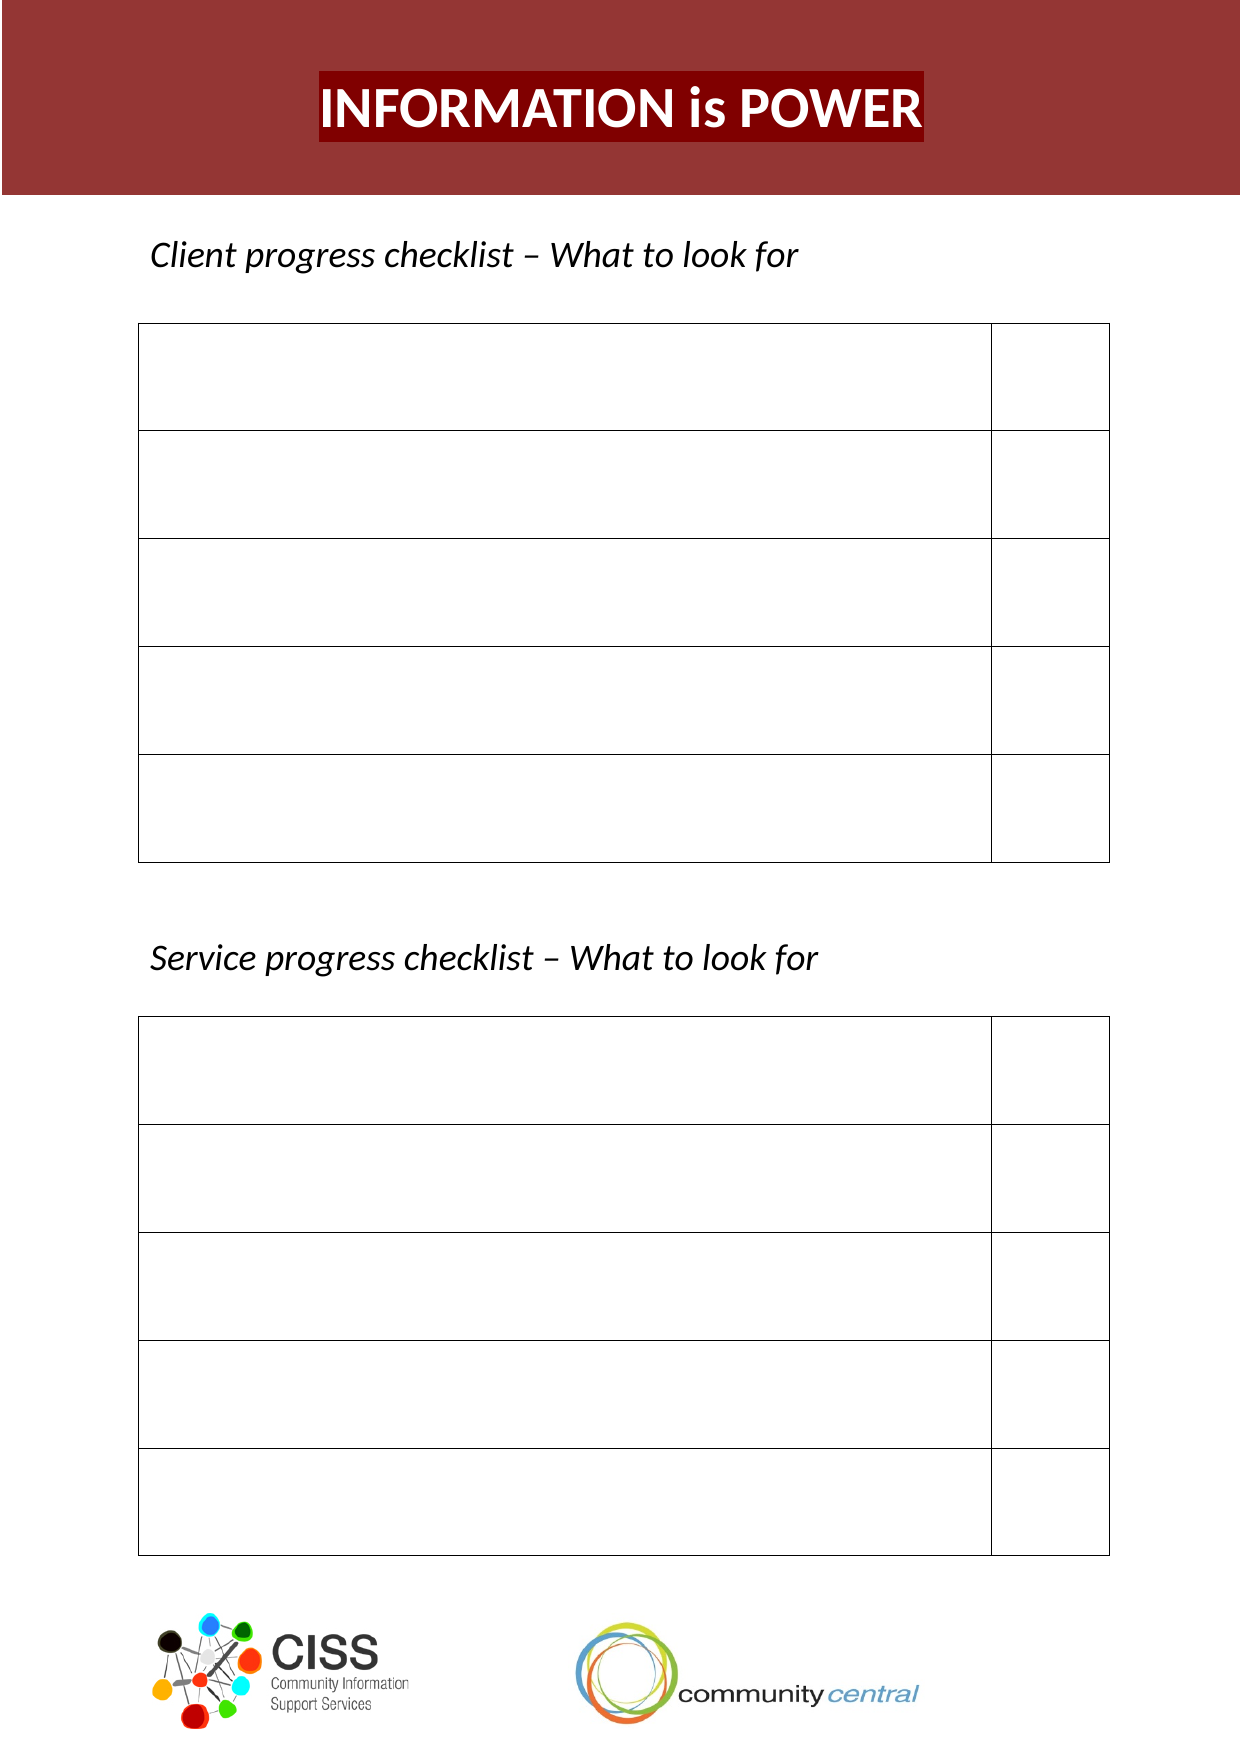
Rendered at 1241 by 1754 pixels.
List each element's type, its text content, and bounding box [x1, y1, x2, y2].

table_cell [139, 1341, 991, 1447]
text Client progress checklist – What to look for [150, 231, 1240, 277]
table_cell [992, 1125, 1109, 1232]
picture [152, 1613, 409, 1729]
table_header [139, 1017, 991, 1124]
table_header [139, 324, 991, 430]
table_cell [992, 539, 1109, 646]
table_cell [992, 647, 1109, 754]
table_cell [139, 647, 991, 754]
table_header [992, 324, 1109, 430]
table_cell [139, 539, 991, 646]
table_header [992, 1017, 1109, 1124]
table_cell [139, 1233, 991, 1339]
table_cell [992, 1341, 1109, 1447]
table_cell [992, 1233, 1109, 1339]
table_cell [992, 755, 1109, 862]
table_cell [139, 755, 991, 862]
table_cell [992, 431, 1109, 538]
picture [568, 1613, 925, 1730]
table_cell [992, 1449, 1109, 1555]
table_cell [139, 431, 991, 538]
table_cell [139, 1449, 991, 1555]
text Service progress checklist – What to look for [150, 934, 1240, 980]
table_cell [139, 1125, 991, 1232]
